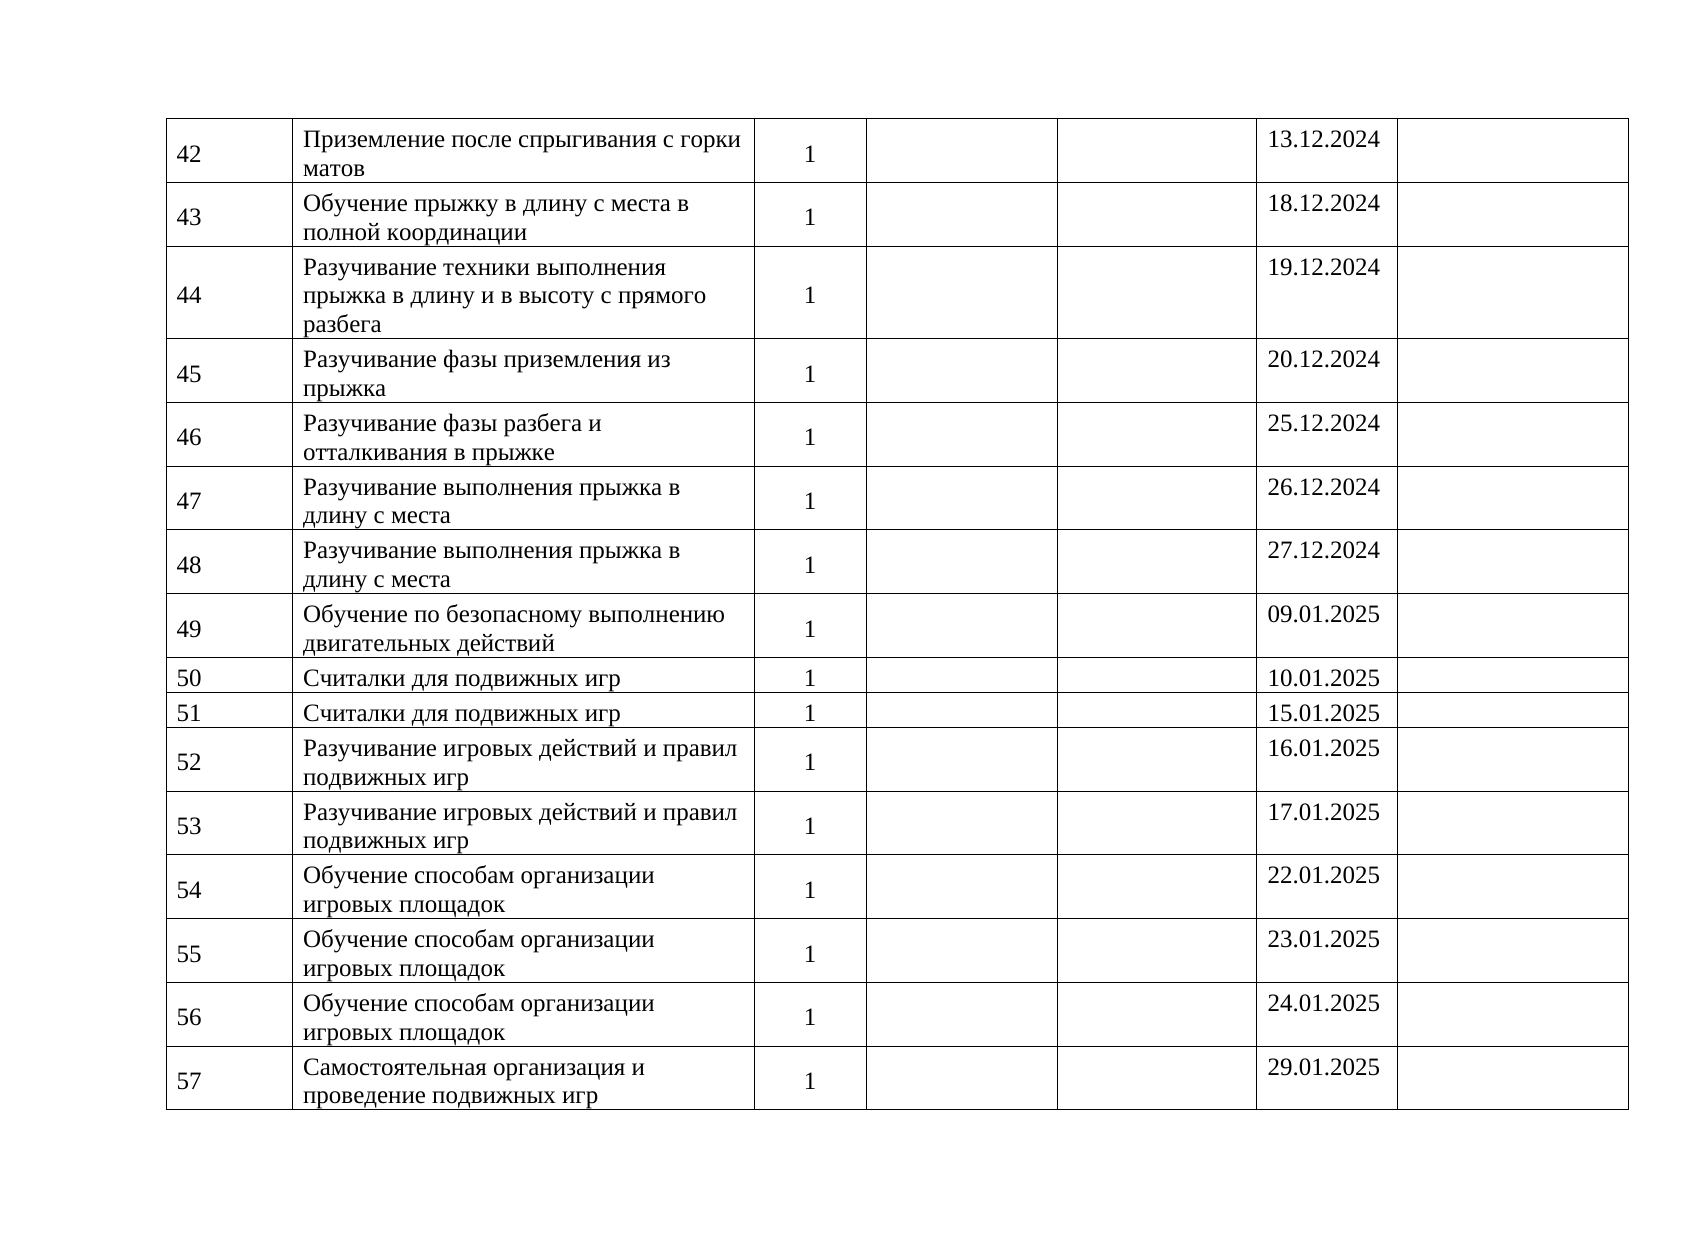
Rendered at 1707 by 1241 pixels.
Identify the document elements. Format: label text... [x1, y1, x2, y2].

table_cell [1398, 530, 1628, 593]
table_cell [1398, 119, 1628, 182]
table_cell 52 [167, 728, 292, 791]
table_cell [867, 119, 1057, 182]
table_cell [1398, 792, 1628, 854]
table_cell [867, 339, 1057, 402]
table_cell 24.01.2025 [1257, 983, 1397, 1046]
table_cell [867, 728, 1057, 791]
table_cell 26.12.2024 [1257, 467, 1397, 529]
table_cell Обучение прыжку в длину с места в полной координации [293, 183, 754, 246]
table_cell [1398, 658, 1628, 692]
table_cell Обучение способам организации игровых площадок [293, 983, 754, 1046]
table_cell 1 [755, 728, 866, 791]
table_cell Разучивание фазы приземления из прыжка [293, 339, 754, 402]
table_cell 29.01.2025 [1257, 1047, 1397, 1109]
table_cell 22.01.2025 [1257, 855, 1397, 918]
table_cell [1058, 183, 1256, 246]
table_cell [1398, 919, 1628, 982]
table_cell [1058, 658, 1256, 692]
table_cell [1398, 183, 1628, 246]
table_cell 44 [167, 247, 292, 338]
table_cell [1058, 855, 1256, 918]
table_cell Разучивание фазы разбега и отталкивания в прыжке [293, 403, 754, 466]
table_cell 1 [755, 594, 866, 657]
table_cell 50 [167, 658, 292, 692]
table_cell 17.01.2025 [1257, 792, 1397, 854]
table_cell 42 [167, 119, 292, 182]
table_cell [867, 403, 1057, 466]
table_cell 48 [167, 530, 292, 593]
table_cell [1058, 403, 1256, 466]
table_cell Разучивание техники выполнения прыжка в длину и в высоту с прямого разбега [293, 247, 754, 338]
table_cell 18.12.2024 [1257, 183, 1397, 246]
table_cell 49 [167, 594, 292, 657]
table_cell 1 [755, 919, 866, 982]
table_cell 1 [755, 247, 866, 338]
table_cell Обучение по безопасному выполнению двигательных действий [293, 594, 754, 657]
table_cell 56 [167, 983, 292, 1046]
table_cell 47 [167, 467, 292, 529]
table_cell 1 [755, 983, 866, 1046]
table_cell Считалки для подвижных игр [293, 658, 754, 692]
table_cell [1058, 119, 1256, 182]
table_cell [1058, 530, 1256, 593]
table_cell 53 [167, 792, 292, 854]
table_cell [1398, 467, 1628, 529]
table_cell 43 [167, 183, 292, 246]
table_cell 57 [167, 1047, 292, 1109]
table_cell [1058, 247, 1256, 338]
table_cell [1398, 339, 1628, 402]
table_cell [1398, 728, 1628, 791]
table_cell 15.01.2025 [1257, 693, 1397, 727]
table_cell [1058, 792, 1256, 854]
table_cell Считалки для подвижных игр [293, 693, 754, 727]
table_cell Разучивание игровых действий и правил подвижных игр [293, 792, 754, 854]
table_cell Разучивание игровых действий и правил подвижных игр [293, 728, 754, 791]
table_cell 1 [755, 1047, 866, 1109]
table_cell 1 [755, 530, 866, 593]
table_cell 1 [755, 658, 866, 692]
table_cell [1398, 983, 1628, 1046]
table_cell [1058, 339, 1256, 402]
table_cell [867, 919, 1057, 982]
table_cell 51 [167, 693, 292, 727]
table_cell 1 [755, 403, 866, 466]
table_cell 16.01.2025 [1257, 728, 1397, 791]
table_cell [1398, 403, 1628, 466]
table_cell 27.12.2024 [1257, 530, 1397, 593]
table_cell 45 [167, 339, 292, 402]
table_cell 19.12.2024 [1257, 247, 1397, 338]
table_cell Разучивание выполнения прыжка в длину с места [293, 530, 754, 593]
table_cell 1 [755, 339, 866, 402]
table_cell [867, 983, 1057, 1046]
table_cell 1 [755, 693, 866, 727]
table_cell 10.01.2025 [1257, 658, 1397, 692]
table_cell [1058, 983, 1256, 1046]
table_cell [1398, 855, 1628, 918]
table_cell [293, 1047, 754, 1109]
table_cell [867, 1047, 1057, 1109]
table_cell [867, 693, 1057, 727]
table_cell 1 [755, 183, 866, 246]
table_cell [867, 530, 1057, 593]
table_cell 1 [755, 792, 866, 854]
table_cell [1058, 919, 1256, 982]
table_cell [1058, 693, 1256, 727]
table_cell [293, 119, 754, 182]
table_cell [867, 855, 1057, 918]
table_cell Обучение способам организации игровых площадок [293, 855, 754, 918]
table_cell [1058, 467, 1256, 529]
table_cell [1398, 594, 1628, 657]
table_cell 46 [167, 403, 292, 466]
table_cell 1 [755, 855, 866, 918]
table_cell Разучивание выполнения прыжка в длину с места [293, 467, 754, 529]
table_cell [1398, 247, 1628, 338]
table_cell 55 [167, 919, 292, 982]
table_cell [867, 658, 1057, 692]
table_cell [867, 467, 1057, 529]
table_cell 25.12.2024 [1257, 403, 1397, 466]
table_cell 1 [755, 467, 866, 529]
table_cell 1 [755, 119, 866, 182]
table_cell 54 [167, 855, 292, 918]
table_cell 09.01.2025 [1257, 594, 1397, 657]
table_cell [1058, 1047, 1256, 1109]
table_cell [867, 594, 1057, 657]
table_cell [1058, 594, 1256, 657]
table_cell [1398, 1047, 1628, 1109]
table_cell [867, 247, 1057, 338]
table_cell Обучение способам организации игровых площадок [293, 919, 754, 982]
table_cell 20.12.2024 [1257, 339, 1397, 402]
table_cell [867, 183, 1057, 246]
table_cell 23.01.2025 [1257, 919, 1397, 982]
table_cell [867, 792, 1057, 854]
table_cell [1398, 693, 1628, 727]
table_cell 13.12.2024 [1257, 119, 1397, 182]
table_cell [1058, 728, 1256, 791]
